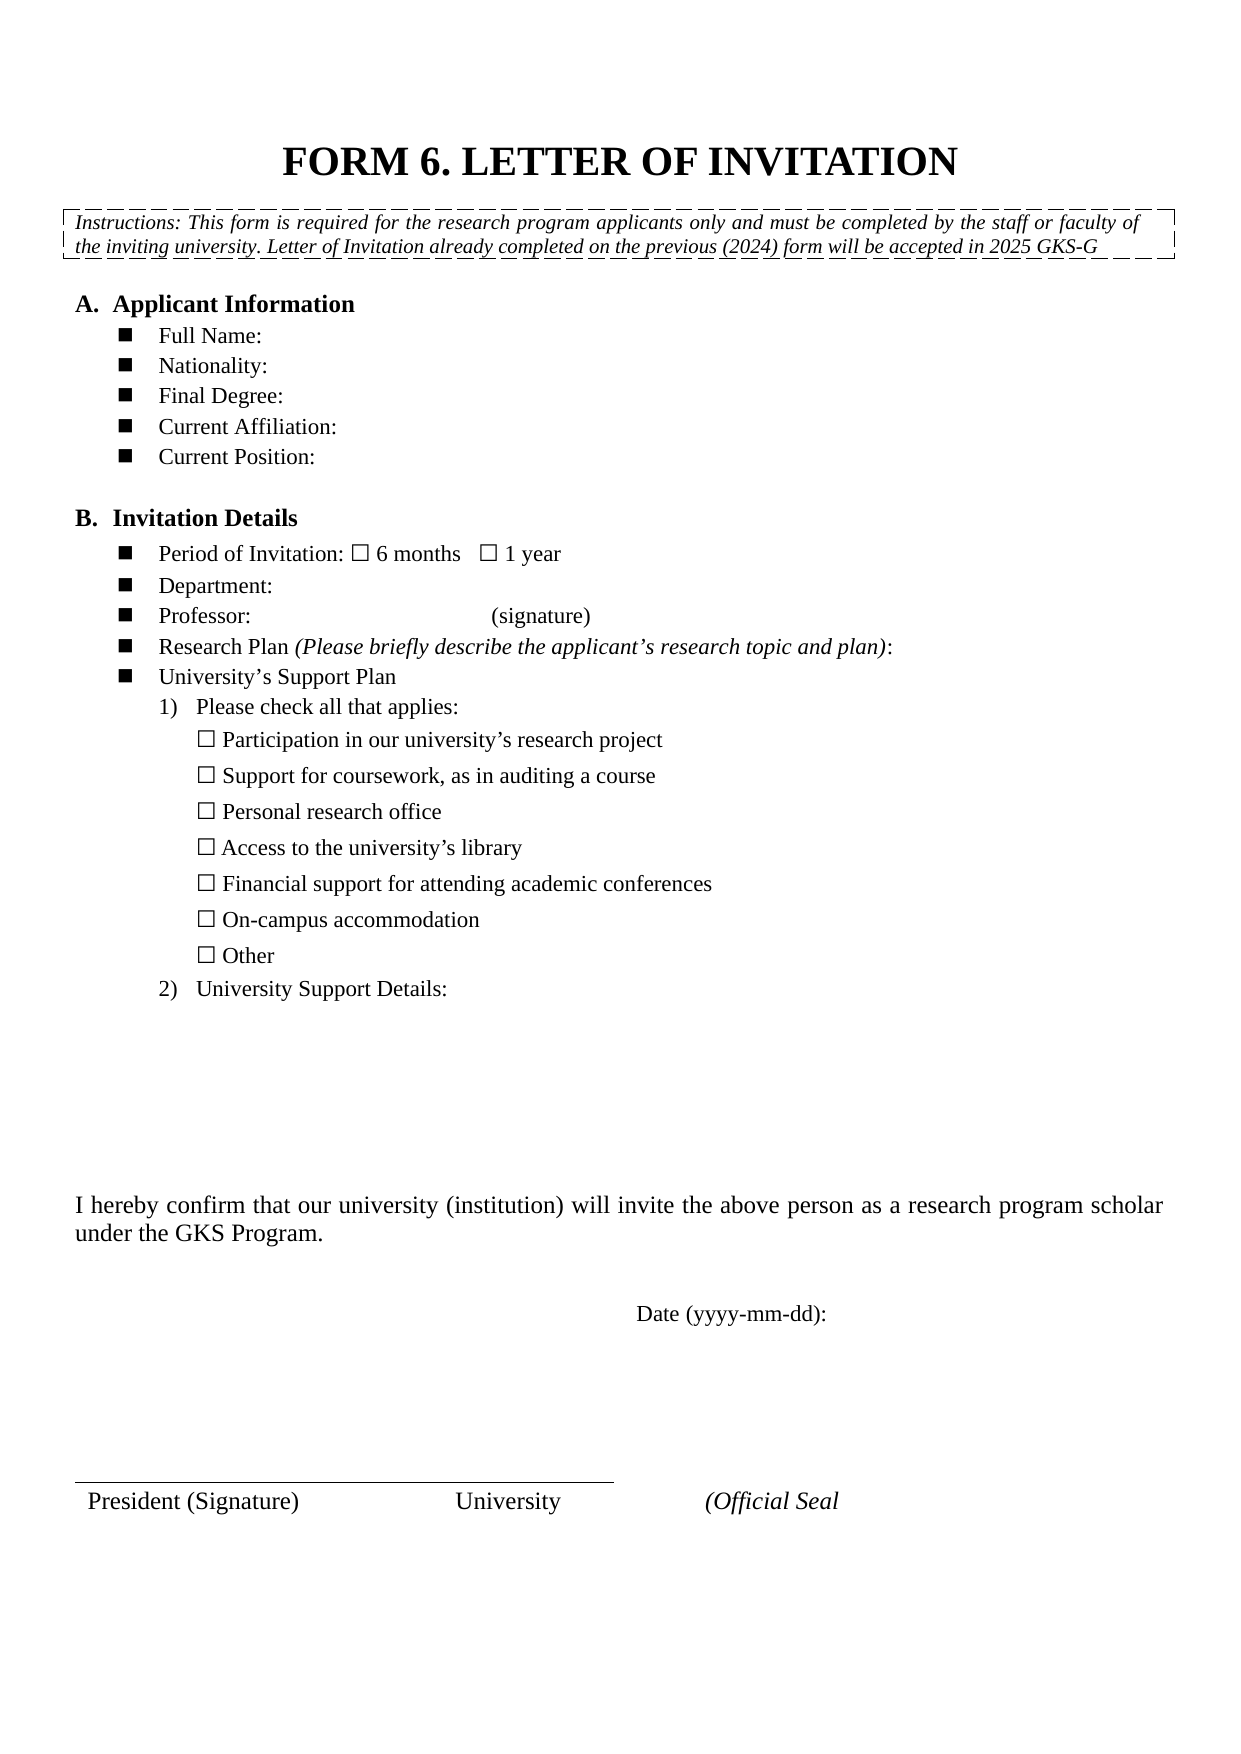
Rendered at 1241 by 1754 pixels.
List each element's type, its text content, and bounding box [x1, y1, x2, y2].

list Invitation Details [75, 503, 1165, 532]
list Please check all that applies: [158, 693, 1165, 719]
list University Support Details: [158, 975, 1165, 1001]
list Period of Invitation: 6 months 1 year [117, 536, 1165, 568]
list Current Position: [117, 443, 1165, 469]
list Current Affiliation: [117, 413, 1165, 439]
list Support for coursework, as in auditing a course [196, 759, 1165, 791]
list Research Plan (Please briefly describe the applicant’s research topic and plan): [117, 633, 1165, 659]
list Financial support for attending academic conferences [196, 867, 1165, 898]
text I hereby confirm that our university (institution) will invite the above person as a research program scholar under the GKS Program. [75, 1190, 1165, 1247]
list Professor: (signature) [117, 603, 1165, 629]
list Final Degree: [117, 383, 1165, 409]
list Applicant Information [75, 289, 1165, 318]
list Other [196, 939, 1165, 970]
list Access to the university’s library [196, 831, 1165, 862]
text Date (yyyy-mm-dd): [75, 1300, 1165, 1326]
table_header Instructions: This form is required for the research program applicants only and must be completed by the staff or faculty of the inviting university. Letter of Invitation already completed on the previous (2024) form will be accepted in 2025 GKS-G [64, 209, 1175, 258]
list Full Name: [117, 322, 1165, 348]
text President (Signature) University (Official Seal [75, 1486, 1165, 1515]
list University’s Support Plan [117, 663, 1165, 689]
list Personal research office [196, 795, 1165, 827]
list Department: [117, 572, 1165, 599]
text FORM 6. LETTER OF INVITATION [75, 137, 1165, 185]
list On-campus accommodation [196, 903, 1165, 934]
list Participation in our university’s research project [196, 723, 1165, 755]
list Nationality: [117, 352, 1165, 379]
